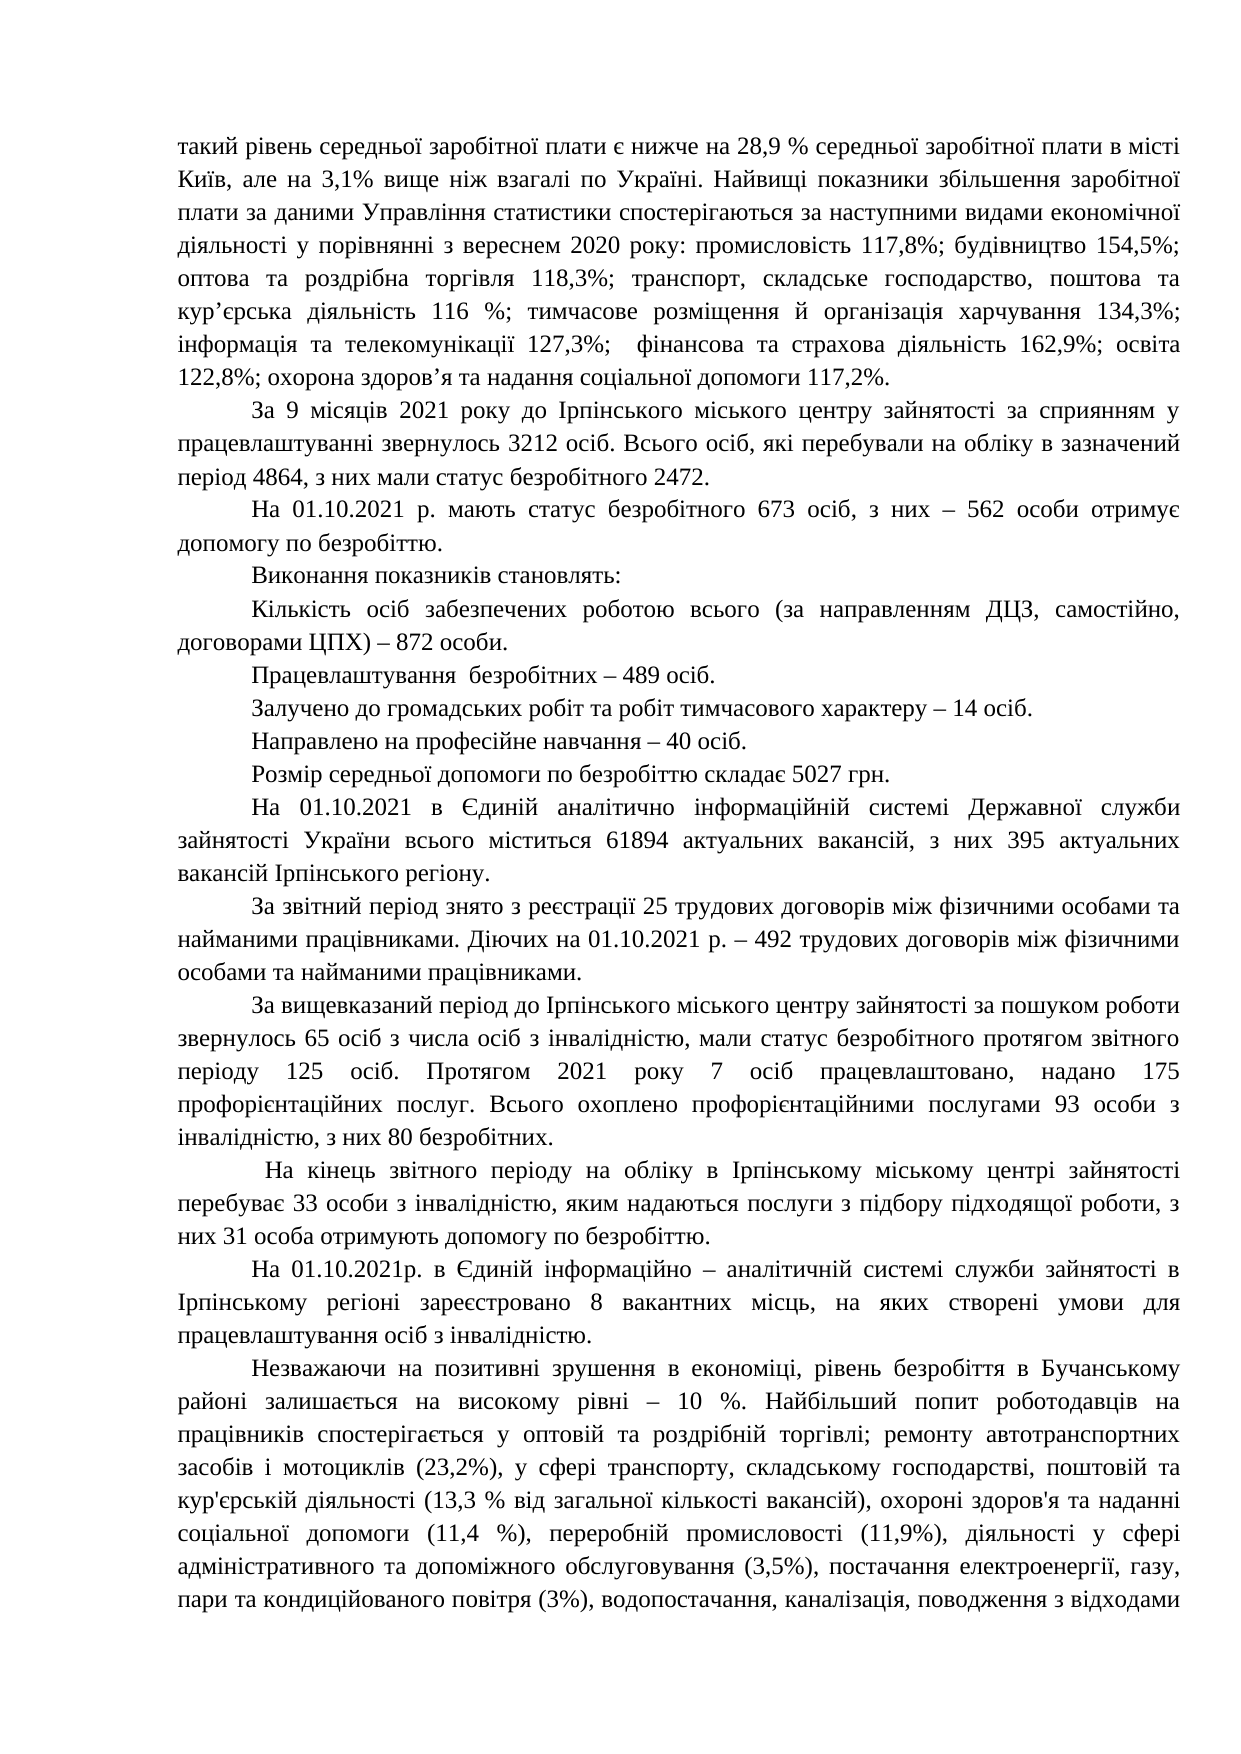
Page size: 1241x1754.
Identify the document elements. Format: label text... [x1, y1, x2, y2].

text На кінець звітного періоду на обліку в Ірпінському міському центрі зайнятості перебуває 33 особи з інвалідністю, яким надаються послуги з підбору підходящої роботи, з них 31 особа отримують допомогу по безробіттю. [177, 1155, 1181, 1250]
text Залучено до громадських робіт та робіт тимчасового характеру – 14 осіб. [177, 693, 1181, 721]
text Направлено на професійне навчання – 40 осіб. [177, 726, 1181, 754]
text За звітний період знято з реєстрації 25 трудових договорів між фізичними особами та найманими працівниками. Діючих на 01.10.2021 р. – 492 трудових договорів між фізичними особами та найманими працівниками. [177, 891, 1181, 986]
text На 01.10.2021 р. мають статус безробітного 673 осіб, з них – 562 особи отримує допомогу по безробіттю. [177, 494, 1181, 556]
text Працевлаштування безробітних – 489 осіб. [177, 660, 1181, 688]
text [177, 131, 1181, 391]
text За вищевказаний період до Ірпінського міського центру зайнятості за пошуком роботи звернулось 65 осіб з числа осіб з інвалідністю, мали статус безробітного протягом звітного періоду 125 осіб. Протягом 2021 року 7 осіб працевлаштовано, надано 175 профорієнтаційних послуг. Всього охоплено профорієнтаційними послугами 93 особи з інвалідністю, з них 80 безробітних. [177, 990, 1181, 1151]
text Кількість осіб забезпечених роботою всього (за направленням ДЦЗ, самостійно, договорами ЦПХ) – 872 особи. [177, 594, 1181, 655]
text Виконання показників становлять: [177, 561, 1181, 589]
text За 9 місяців 2021 року до Ірпінського міського центру зайнятості за сприянням у працевлаштуванні звернулось 3212 осіб. Всього осіб, які перебували на обліку в зазначений період 4864, з них мали статус безробітного 2472. [177, 396, 1181, 490]
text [177, 1353, 1181, 1613]
text Розмір середньої допомоги по безробіттю складає 5027 грн. [177, 759, 1181, 787]
text На 01.10.2021р. в Єдиній інформаційно – аналітичній системі служби зайнятості в Ірпінському регіоні зареєстровано 8 вакантних місць, на яких створені умови для працевлаштування осіб з інвалідністю. [177, 1254, 1181, 1349]
text На 01.10.2021 в Єдиній аналітично інформаційній системі Державної служби зайнятості України всього міститься 61894 актуальних вакансій, з них 395 актуальних вакансій Ірпінського регіону. [177, 792, 1181, 887]
